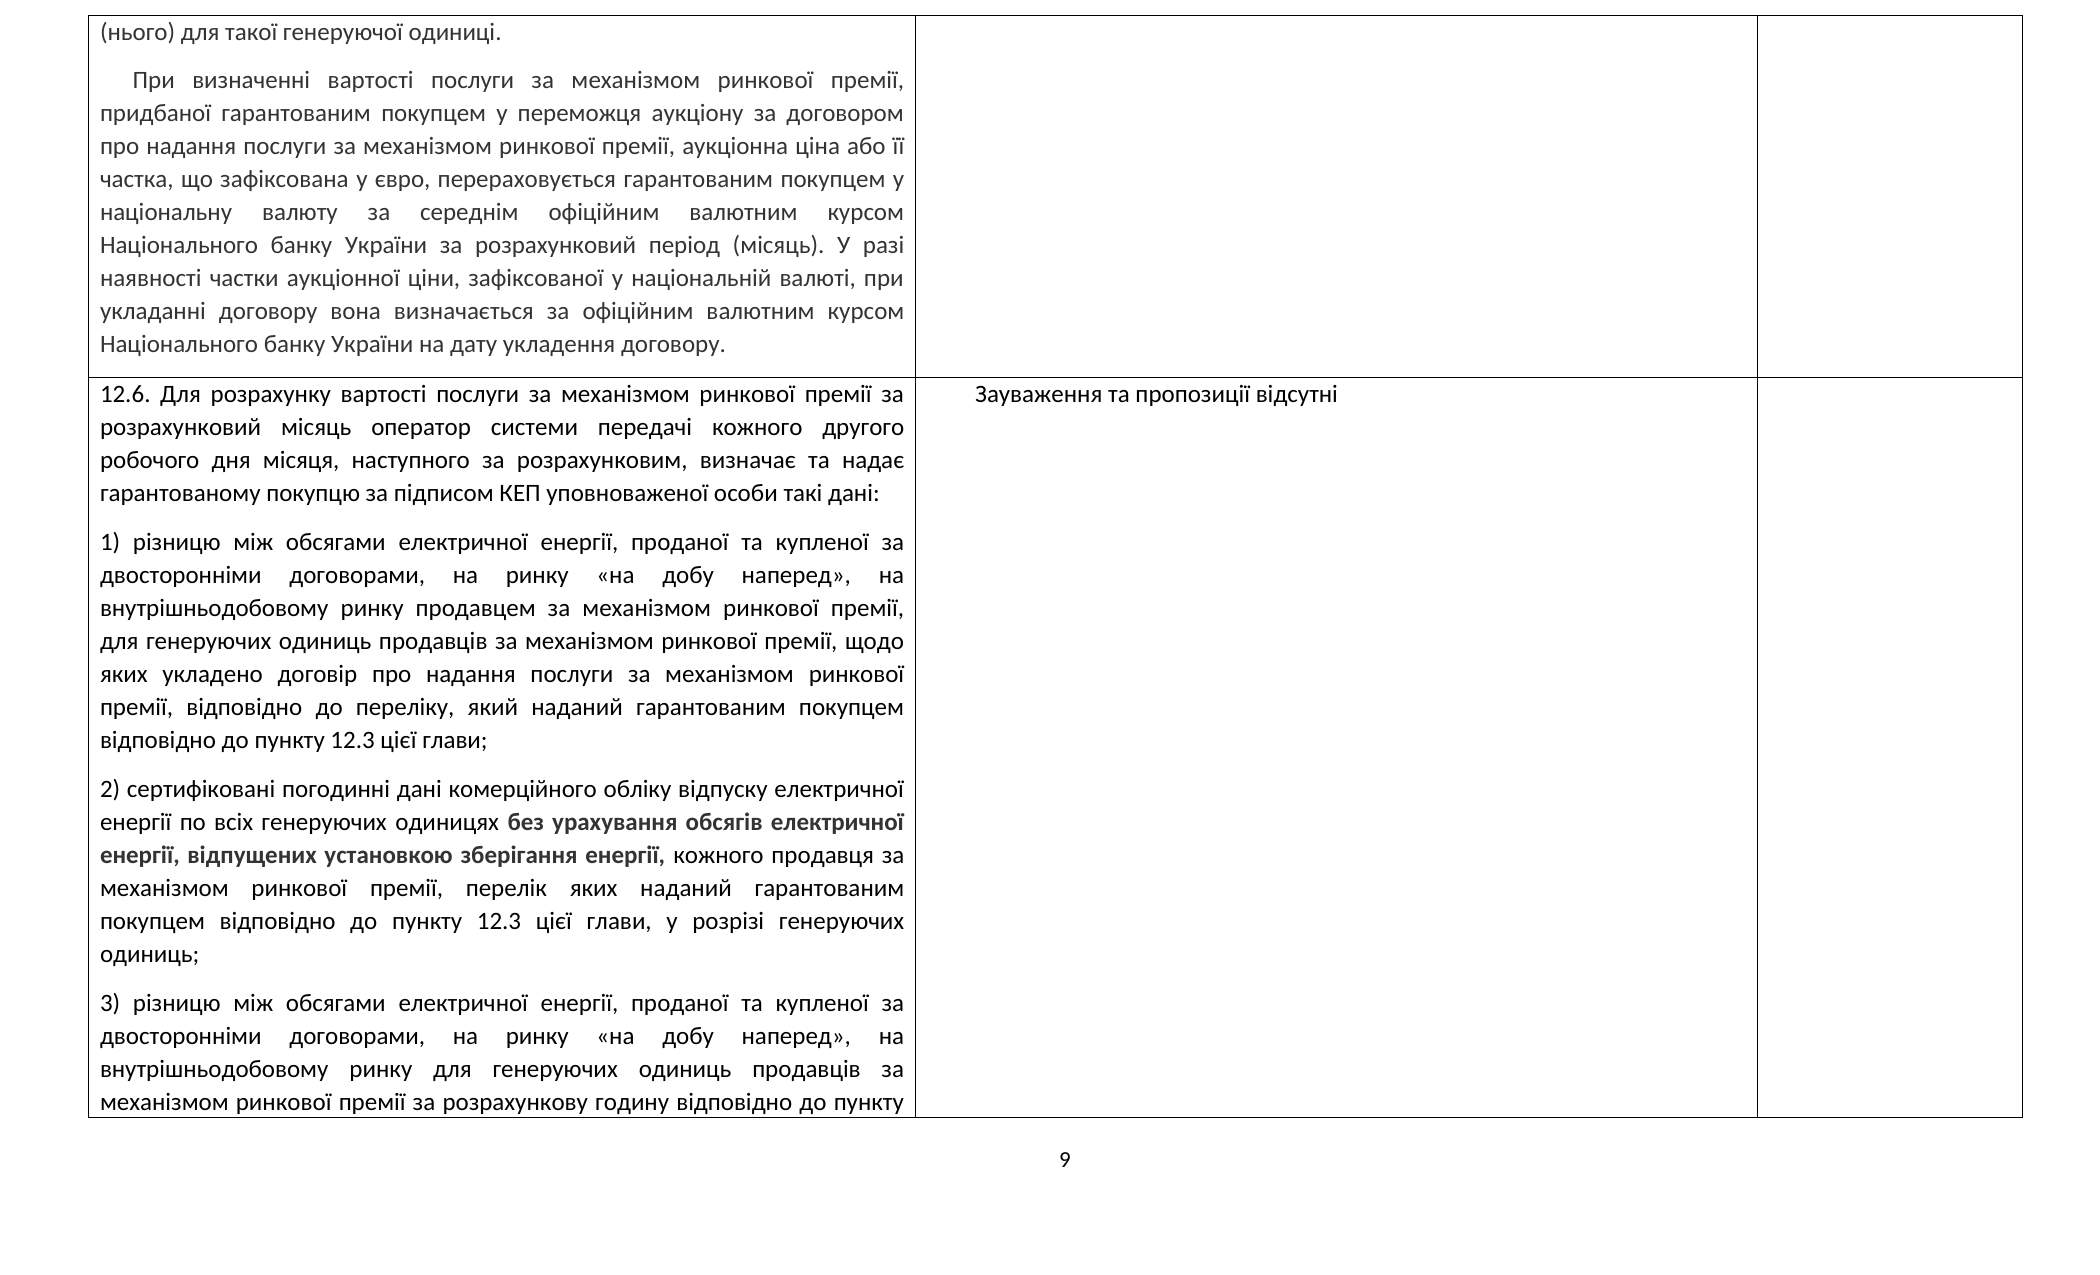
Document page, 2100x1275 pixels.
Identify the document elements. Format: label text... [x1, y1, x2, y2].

table_cell [1758, 16, 2022, 377]
table_cell [1758, 378, 2022, 1117]
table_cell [89, 378, 915, 1117]
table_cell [916, 16, 1757, 377]
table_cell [916, 378, 1757, 1117]
